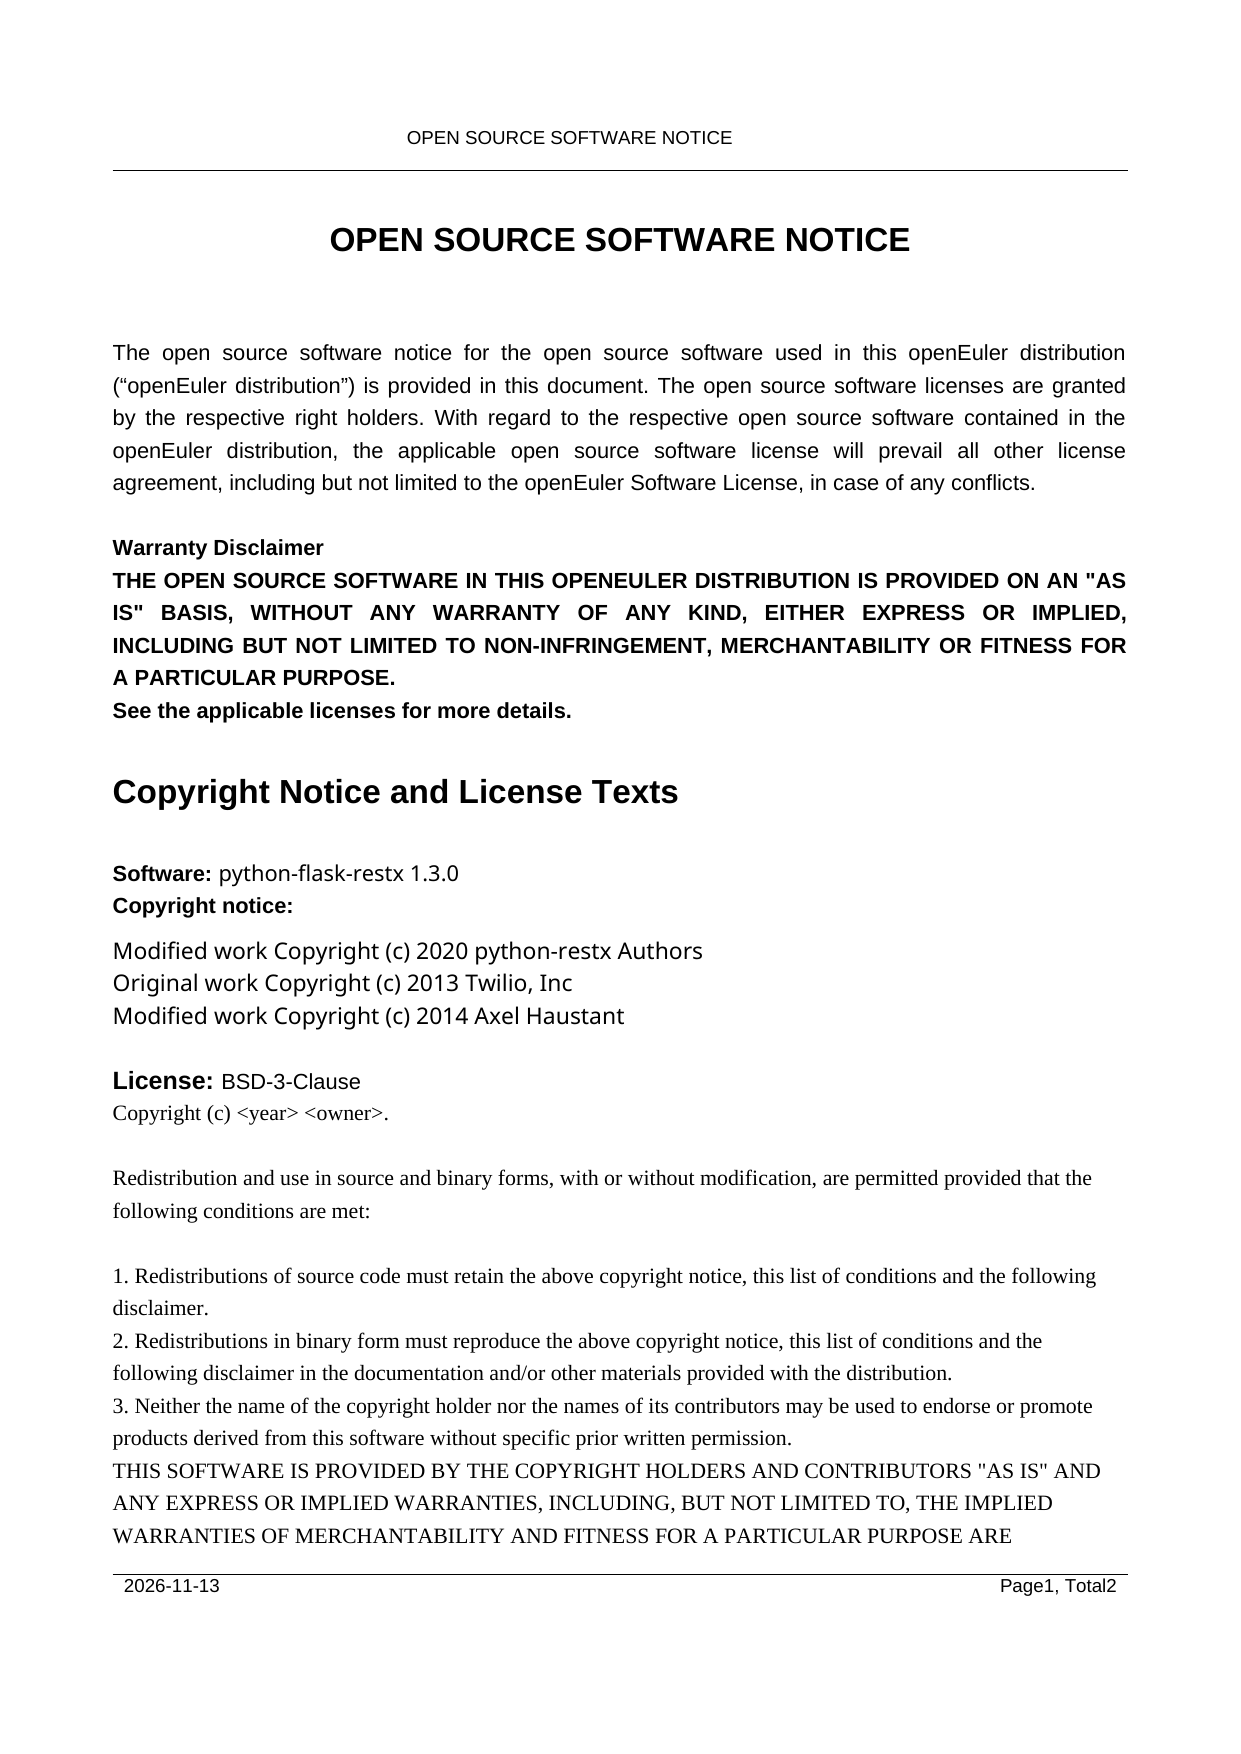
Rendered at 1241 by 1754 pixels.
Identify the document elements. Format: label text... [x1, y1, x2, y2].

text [112, 1096, 1128, 1551]
text License: BSD-3-Clause [112, 1064, 1128, 1096]
text Copyright notice: [112, 889, 1128, 921]
text Copyright Notice and License Texts [112, 759, 1128, 824]
text THE OPEN SOURCE SOFTWARE IN THIS OPENEULER DISTRIBUTION IS PROVIDED ON AN "AS IS" BASIS, WITHOUT ANY WARRANTY OF ANY KIND, EITHER EXPRESS OR IMPLIED, INCLUDING BUT NOT LIMITED TO NON-INFRINGEMENT, MERCHANTABILITY OR FITNESS FOR A PARTICULAR PURPOSE. See the applicable licenses for more details. [112, 564, 1128, 726]
text The open source software notice for the open source software used in this openEuler distribution (“openEuler distribution”) is provided in this document. The open source software licenses are granted by the respective right holders. With regard to the respective open source software contained in the openEuler distribution, the applicable open source software license will prevail all other license agreement, including but not limited to the openEuler Software License, in case of any conflicts. [112, 336, 1128, 499]
text Modified work Copyright (c) 2020 python-restx Authors Original work Copyright (c) 2013 Twilio, Inc Modified work Copyright (c) 2014 Axel Haustant [112, 934, 1128, 1064]
text Warranty Disclaimer [112, 531, 1128, 564]
title Software: python-flask-restx 1.3.0 [112, 856, 1128, 889]
text OPEN SOURCE SOFTWARE NOTICE [112, 206, 1128, 271]
